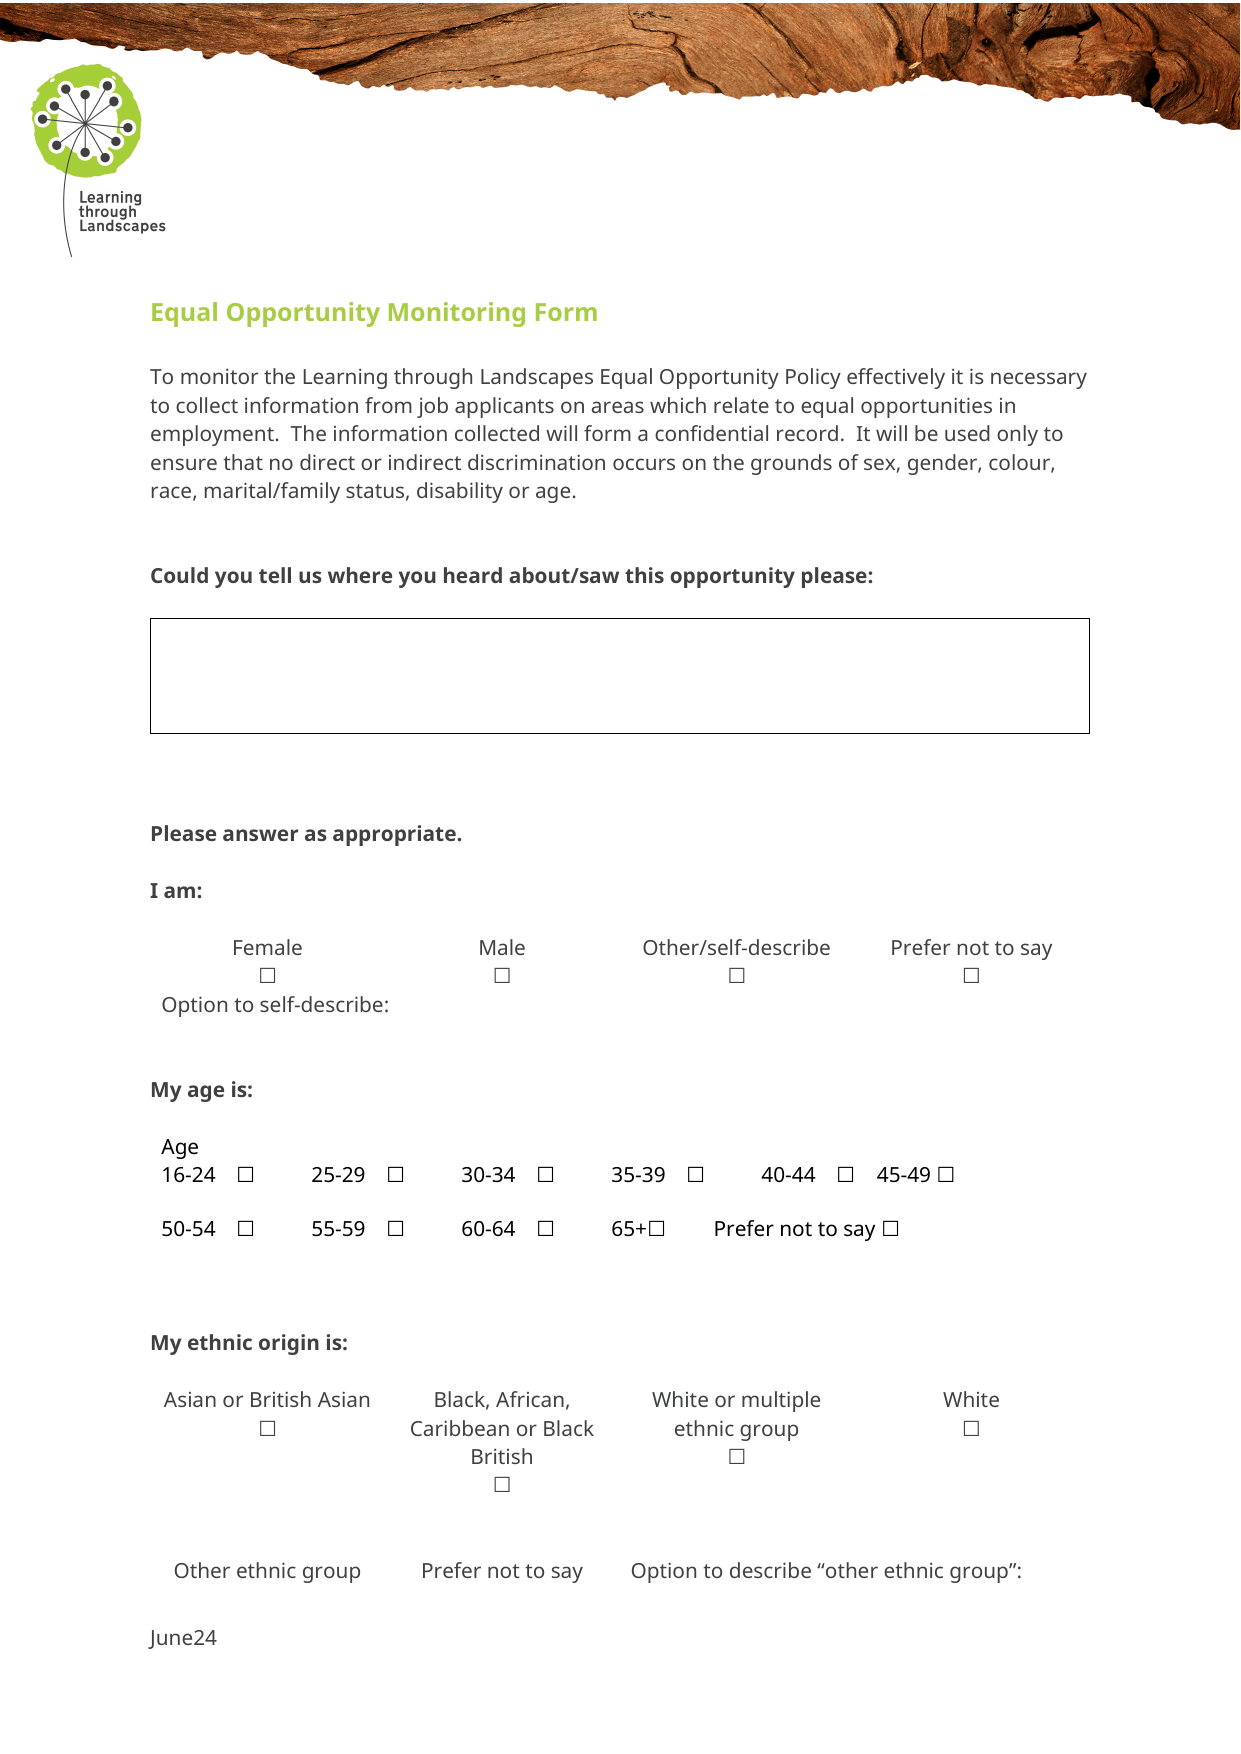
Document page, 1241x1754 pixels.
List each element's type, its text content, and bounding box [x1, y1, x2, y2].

table_cell Other ethnic group [150, 1499, 384, 1584]
table_header White [854, 1385, 1088, 1499]
text My age is: [150, 1075, 1090, 1104]
text Equal Opportunity Monitoring Form [150, 150, 1090, 328]
table_header Prefer not to say [854, 933, 1088, 990]
text To monitor the Learning through Landscapes Equal Opportunity Policy effectively it is necessary to collect information from job applicants on areas which relate to equal opportunities in employment. The information collected will form a confidential record. It will be used only to ensure that no direct or indirect discrimination occurs on the grounds of sex, gender, colour, race, marital/family status, disability or age. [150, 362, 1090, 504]
table_header Other/self-describe [619, 933, 854, 990]
table_header Asian or British Asian [150, 1385, 384, 1499]
table_header Female [150, 933, 384, 990]
table_header White or multiple ethnic group [619, 1385, 854, 1499]
table_header Male [385, 933, 619, 990]
table_cell Option to self-describe: [150, 990, 1088, 1047]
table_header Black, African, Caribbean or Black British [385, 1385, 619, 1499]
table_header Age 16-24 25-29 30-34 35-39 40-44 45-49 50-54 55-59 60-64 65+ Prefer not to say [150, 1132, 1080, 1271]
text I am: [150, 876, 1090, 905]
text Could you tell us where you heard about/saw this opportunity please: [150, 561, 1090, 590]
table_cell Prefer not to say [385, 1499, 619, 1584]
text My ethnic origin is: [150, 1328, 1090, 1357]
table_cell Option to describe “other ethnic group”: [619, 1499, 1088, 1584]
table_header [151, 619, 1089, 733]
picture [0, 3, 1241, 295]
text Please answer as appropriate. [150, 819, 1090, 848]
